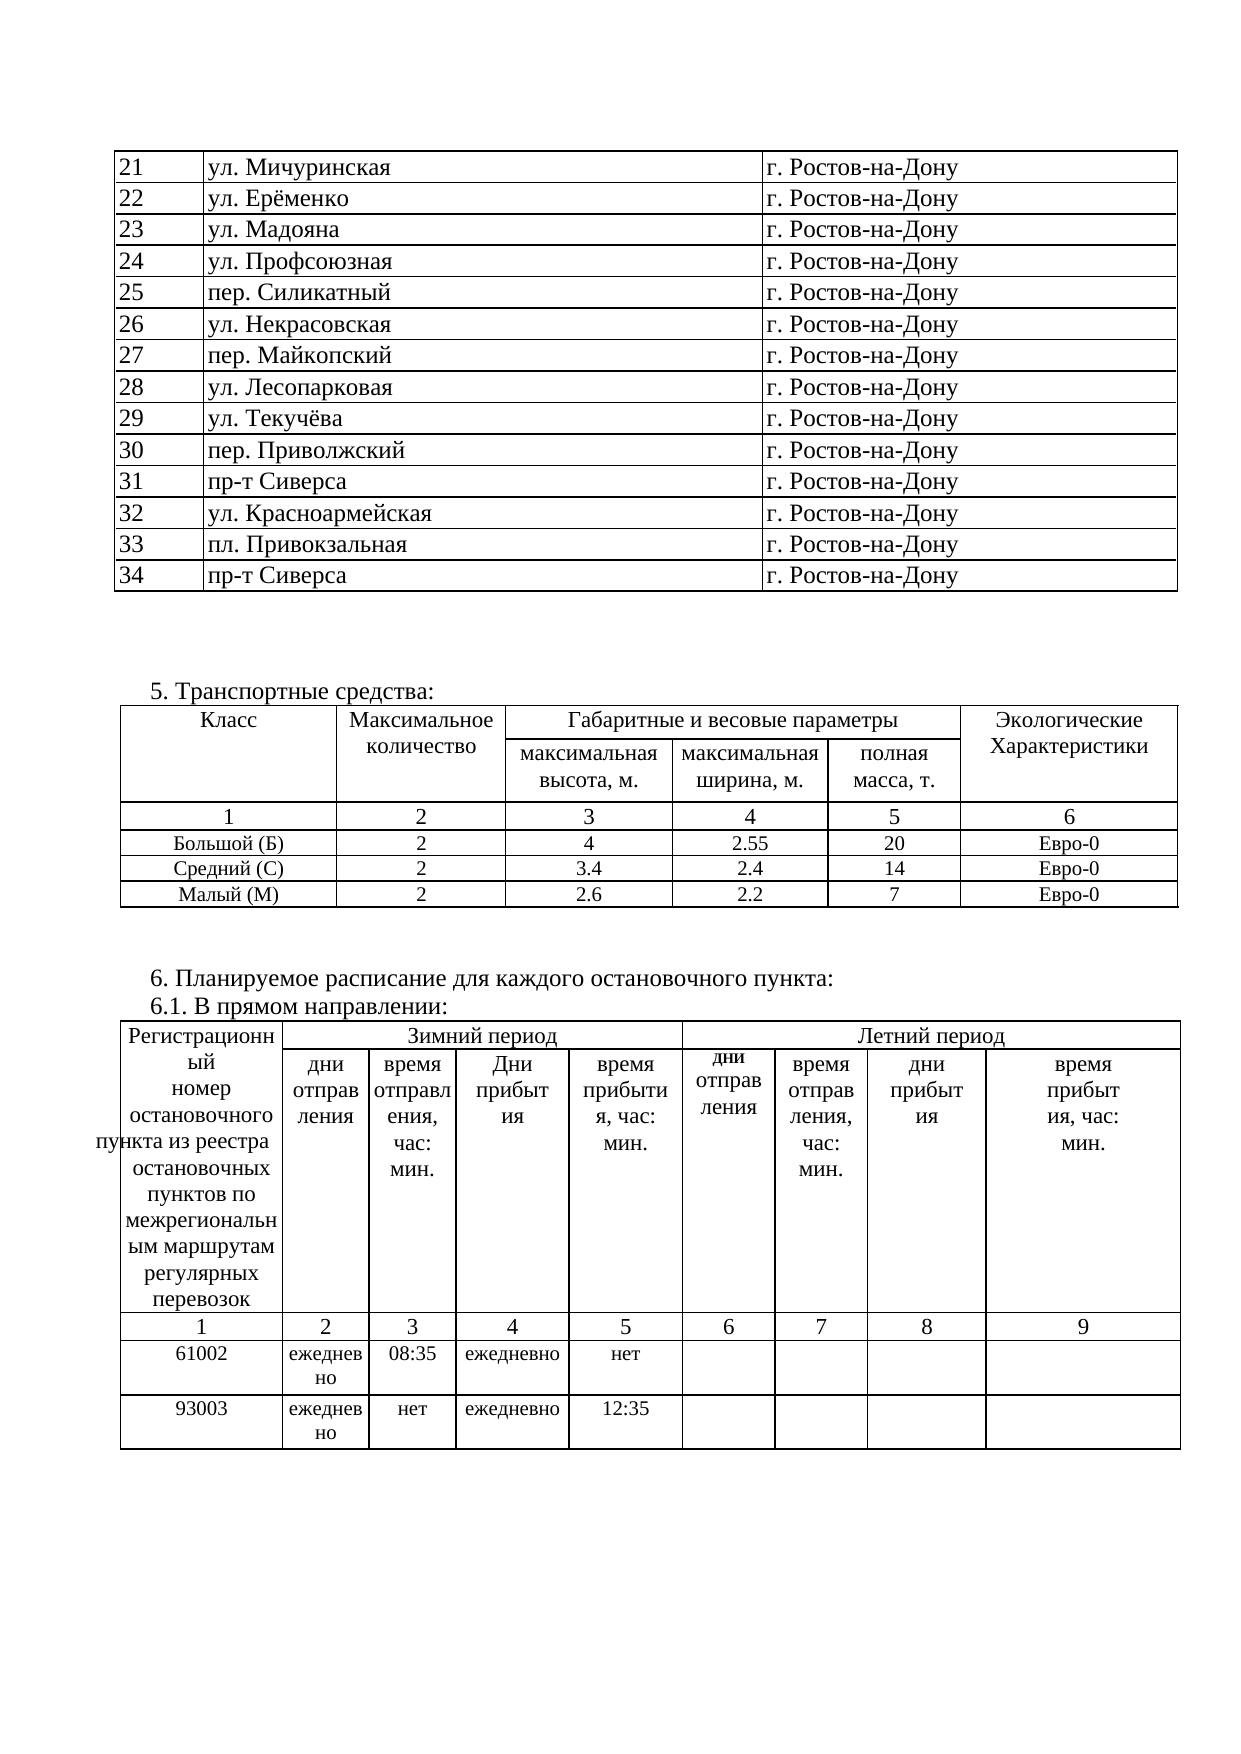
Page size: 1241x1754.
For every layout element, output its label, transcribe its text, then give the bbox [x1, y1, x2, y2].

table_cell 4 [457, 1313, 568, 1339]
table_cell пл. Привокзальная [204, 529, 762, 559]
table_cell г. Ростов-на-Дону [763, 433, 1177, 464]
table_cell 2.55 [673, 831, 827, 855]
table_cell 2 [337, 882, 505, 906]
table_cell [776, 1341, 867, 1394]
table_cell г. Ростов-на-Дону [763, 559, 1177, 590]
table_cell 2.4 [673, 856, 827, 880]
table_cell время прибыти я, час: мин. [570, 1050, 682, 1312]
table_cell дни отправ ления [283, 1050, 368, 1312]
table_cell ул. Мичуринская [204, 152, 762, 181]
table_cell 3 [506, 803, 672, 829]
table_cell пер. Приволжский [204, 435, 762, 464]
table_cell 34 [115, 560, 203, 590]
table_cell [683, 1341, 774, 1394]
table_cell 21 [115, 152, 203, 181]
table_cell ул. Некрасовская [204, 309, 762, 339]
table_cell ежедневно [283, 1341, 368, 1394]
table_cell г. Ростов-на-Дону [763, 213, 1177, 244]
table_cell пер. Майкопский [204, 340, 762, 370]
table_cell 20 [829, 831, 960, 855]
table_cell 28 [115, 371, 203, 402]
table_cell 2.6 [506, 882, 672, 906]
table_cell 2 [337, 831, 505, 855]
table_cell 22 [115, 183, 203, 213]
table_header Зимний период [283, 1022, 682, 1048]
table_cell пр-т Сиверса [204, 466, 762, 496]
table_cell 4 [506, 831, 672, 855]
table_cell [868, 1396, 985, 1448]
table_header Максимальное количество [337, 706, 505, 801]
table_cell Евро-0 [961, 831, 1177, 855]
table_cell 1 [121, 803, 336, 829]
table_cell г. Ростов-на-Дону [763, 370, 1177, 402]
table_cell г. Ростов-на-Дону [763, 528, 1177, 559]
table_cell 23 [115, 214, 203, 244]
table_header Летний период [683, 1022, 1180, 1048]
table_cell ежедневно [457, 1341, 568, 1394]
table_cell ул. Текучёва [204, 403, 762, 433]
table_cell [776, 1396, 867, 1448]
table_header Габаритные и весовые параметры [506, 706, 960, 738]
table_cell Евро-0 [961, 882, 1177, 906]
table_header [121, 1022, 282, 1312]
table_cell [868, 1341, 985, 1394]
table_cell 7 [829, 882, 960, 906]
table_cell 2 [283, 1313, 368, 1339]
table_cell время отправ ления, час: мин. [776, 1050, 867, 1312]
table_cell г. Ростов-на-Дону [763, 276, 1177, 307]
table_cell 8 [868, 1313, 985, 1339]
table_cell 7 [776, 1313, 867, 1339]
table_cell ежедневно [457, 1396, 568, 1448]
table_cell 31 [115, 466, 203, 496]
table_cell дни прибыт ия [868, 1050, 985, 1312]
table_cell Малый (М) [121, 882, 336, 906]
table_cell 61002 [121, 1341, 282, 1394]
table_cell нет [570, 1341, 682, 1394]
table_cell пер. Силикатный [204, 277, 762, 307]
table_cell 2.2 [673, 882, 827, 906]
table_cell Большой (Б) [121, 831, 336, 855]
table_cell 33 [115, 529, 203, 559]
table_cell 24 [115, 245, 203, 276]
table_cell 08:35 [370, 1341, 455, 1394]
text 6. Планируемое расписание для каждого остановочного пункта: [150, 963, 1090, 991]
table_cell 25 [115, 277, 203, 307]
table_cell 5 [570, 1313, 682, 1339]
table_header Экологические Характеристики [961, 706, 1177, 801]
table_cell 6 [683, 1313, 774, 1339]
table_cell 3 [370, 1313, 455, 1339]
table_cell г. Ростов-на-Дону [763, 465, 1177, 496]
table_cell ул. Красноармейская [204, 498, 762, 527]
table_cell время прибыт ия, час: мин. [987, 1050, 1180, 1312]
table_cell г. Ростов-на-Дону [763, 152, 1177, 181]
table_cell 2 [337, 856, 505, 880]
table_cell [987, 1341, 1180, 1394]
table_cell 6 [961, 803, 1177, 829]
table_cell г. Ростов-на-Дону [763, 244, 1177, 276]
table_cell г. Ростов-на-Дону [763, 307, 1177, 339]
table_cell г. Ростов-на-Дону [763, 402, 1177, 433]
text 6.1. В прямом направлении: [150, 991, 1090, 1020]
table_cell 14 [829, 856, 960, 880]
table_cell ДНИ отправ ления [683, 1050, 774, 1312]
table_cell Средний (С) [121, 856, 336, 880]
table_cell г. Ростов-на-Дону [763, 496, 1177, 527]
table_cell ежедневно [283, 1396, 368, 1448]
table_cell пр-т Сиверса [204, 561, 762, 590]
table_cell 5 [829, 803, 960, 829]
table_cell г. Ростов-на-Дону [763, 339, 1177, 370]
table_cell 30 [115, 434, 203, 464]
table_cell полная масса, т. [829, 740, 960, 801]
table_cell [683, 1396, 774, 1448]
table_cell г. Ростов-на-Дону [763, 181, 1177, 213]
table_cell 32 [115, 497, 203, 527]
table_cell 26 [115, 308, 203, 339]
table_cell 27 [115, 340, 203, 370]
table_cell Дни прибыт ия [457, 1050, 568, 1312]
table_cell 9 [987, 1313, 1180, 1339]
table_cell время отправл ения, час: мин. [370, 1050, 455, 1312]
table_cell 3.4 [506, 856, 672, 880]
table_cell максимальная ширина, м. [673, 740, 827, 801]
table_cell ул. Лесопарковая [204, 372, 762, 402]
table_cell 1 [121, 1313, 282, 1339]
table_cell ул. Ерёменко [204, 183, 762, 213]
table_header Класс [121, 706, 336, 801]
table_cell максимальная высота, м. [506, 740, 672, 801]
table_cell 2 [337, 803, 505, 829]
text 5. Транспортные средства: [150, 676, 1090, 704]
table_cell ул. Профсоюзная [204, 246, 762, 276]
table_cell 93003 [121, 1396, 282, 1448]
table_cell нет [370, 1396, 455, 1448]
table_cell 12:35 [570, 1396, 682, 1448]
table_cell Евро-0 [961, 856, 1177, 880]
table_cell 29 [115, 403, 203, 433]
table_cell ул. Мадояна [204, 215, 762, 244]
table_cell 4 [673, 803, 827, 829]
table_cell [987, 1396, 1180, 1448]
